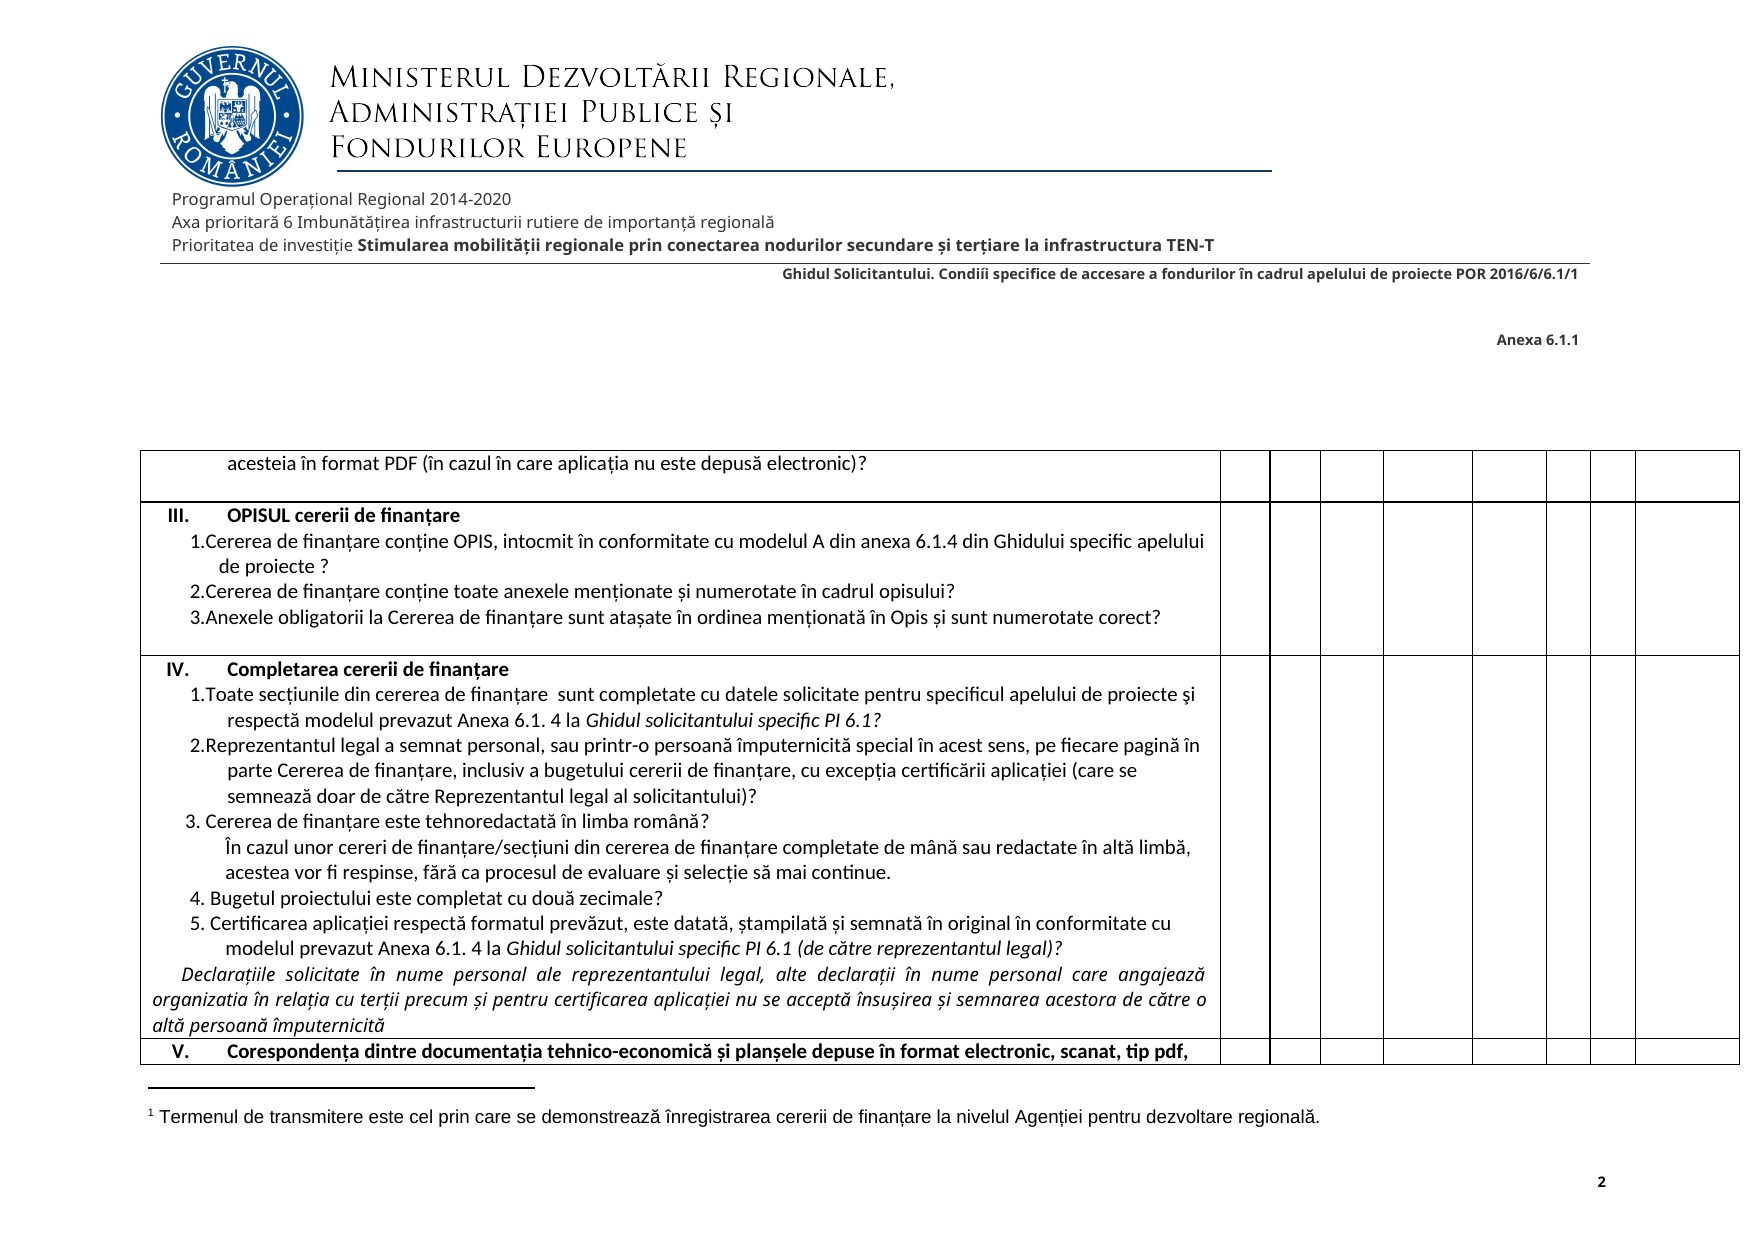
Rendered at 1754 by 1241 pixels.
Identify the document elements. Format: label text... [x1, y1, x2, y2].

table_cell [1636, 451, 1739, 501]
table_cell [1636, 503, 1739, 655]
table_cell [1321, 1039, 1383, 1064]
table_cell [1271, 656, 1320, 1037]
table_cell [1547, 451, 1590, 501]
table_cell [1473, 656, 1546, 1037]
table_cell OPISUL cererii de finanțare Cererea de finanțare conține OPIS, intocmit în conformitate cu modelul A din anexa 6.1.4 din Ghidului specific apelului de proiecte ? Cererea de finanțare conține toate anexele menționate și numerotate în cadrul opisului? Anexele obligatorii la Cererea de finanțare sunt atașate în ordinea menționată în Opis și sunt numerotate corect? [141, 503, 1220, 655]
table_cell [1384, 503, 1472, 655]
table_cell [1321, 451, 1383, 501]
table_cell [1321, 503, 1383, 655]
table_cell [1384, 656, 1472, 1037]
table_cell [1473, 503, 1546, 655]
table_cell [1473, 1039, 1546, 1064]
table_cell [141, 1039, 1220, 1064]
table_cell Termenul limită de depunerere a cererilor de finanțare: Cererea de finanțare a fost transmisă în termenul limită pentru depunerea de proiecte în cadrul apelului respectiv? Cererea de finanțare în exemplar original tipărit și un CD cu forma scanată a cererii de finanțare, inclusiv anexele acesteia în format PDF (în cazul în care aplicația nu este depusă electronic)? [141, 451, 1220, 501]
table_cell [1221, 1039, 1269, 1064]
table_cell [1547, 503, 1590, 655]
table_cell [1271, 1039, 1320, 1064]
table_cell [1591, 503, 1635, 655]
table_cell [1221, 451, 1269, 501]
table_cell [1384, 451, 1472, 501]
table_cell [1271, 451, 1320, 501]
table_cell Completarea cererii de finanțare Toate secțiunile din cererea de finanțare sunt completate cu datele solicitate pentru specificul apelului de proiecte şi respectă modelul prevazut Anexa 6.1. 4 la Ghidul solicitantului specific PI 6.1? Reprezentantul legal a semnat personal, sau printr-o persoană împuternicită special în acest sens, pe fiecare pagină în parte Cererea de finanțare, inclusiv a bugetului cererii de finanțare, cu excepția certificării aplicației (care se semnează doar de către Reprezentantul legal al solicitantului)? 3. Cererea de finanţare este tehnoredactată în limba română? În cazul unor cereri de finanţare/secțiuni din cererea de finanțare completate de mână sau redactate în altă limbă, acestea vor fi respinse, fără ca procesul de evaluare și selecție să mai continue. 4. Bugetul proiectului este completat cu două zecimale? 5. Certificarea aplicației respectă formatul prevăzut, este datată, ştampilată şi semnată în original în conformitate cu modelul prevazut Anexa 6.1. 4 la Ghidul solicitantului specific PI 6.1 (de către reprezentantul legal)? Declarațiile solicitate în nume personal ale reprezentantului legal, alte declarații în nume personal care angajează organizatia în relația cu terții precum şi pentru certificarea aplicaţiei nu se acceptă însușirea și semnarea acestora de către o altă persoană împuternicită [141, 656, 1220, 1037]
table_cell [1591, 451, 1635, 501]
table_cell [1321, 656, 1383, 1037]
table_cell [1384, 1039, 1472, 1064]
table_cell [1636, 1039, 1739, 1064]
table_cell [1221, 656, 1269, 1037]
table_cell [1473, 451, 1546, 501]
table_cell [1591, 1039, 1635, 1064]
table_cell [1221, 503, 1269, 655]
table_cell [1547, 1039, 1590, 1064]
picture [159, 44, 905, 188]
table_cell [1547, 656, 1590, 1037]
table_cell [1591, 656, 1635, 1037]
table_cell [1636, 656, 1739, 1037]
table_cell [1271, 503, 1320, 655]
